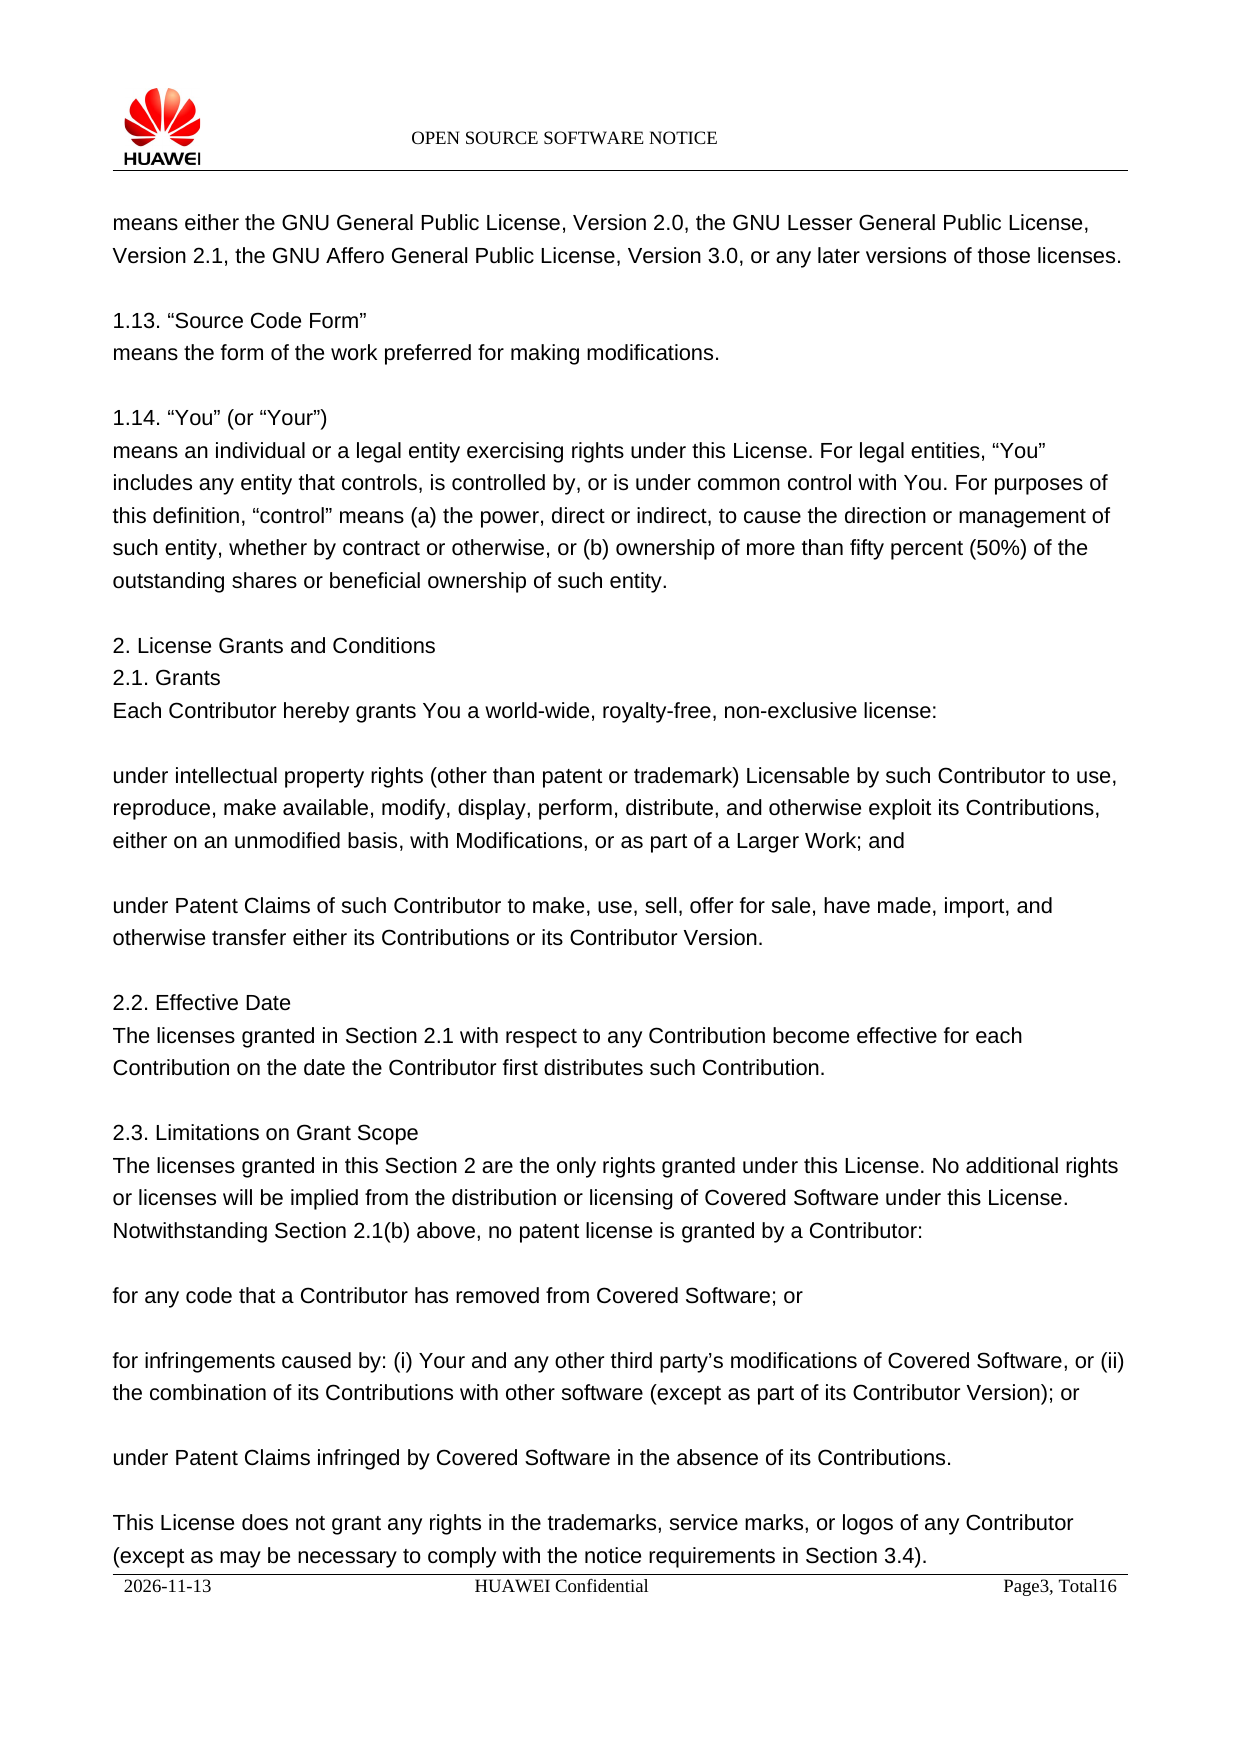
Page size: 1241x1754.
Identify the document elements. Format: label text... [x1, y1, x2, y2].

text means the form of the work preferred for making modifications. [112, 336, 1128, 369]
text 2.1. Grants [112, 661, 1128, 694]
text means an individual or a legal entity exercising rights under this License. For legal entities, “You” includes any entity that controls, is controlled by, or is under common control with You. For purposes of this definition, “control” means (a) the power, direct or indirect, to cause the direction or management of such entity, whether by contract or otherwise, or (b) ownership of more than fifty percent (50%) of the outstanding shares or beneficial ownership of such entity. [112, 434, 1128, 596]
text 1.14. “You” (or “Your”) [112, 401, 1128, 434]
text means either the GNU General Public License, Version 2.0, the GNU Lesser General Public License, Version 2.1, the GNU Affero General Public License, Version 3.0, or any later versions of those licenses. [112, 206, 1128, 271]
text This License does not grant any rights in the trademarks, service marks, or logos of any Contributor (except as may be necessary to comply with the notice requirements in Section 3.4). [112, 1506, 1128, 1571]
text under intellectual property rights (other than patent or trademark) Licensable by such Contributor to use, reproduce, make available, modify, display, perform, distribute, and otherwise exploit its Contributions, either on an unmodified basis, with Modifications, or as part of a Larger Work; and [112, 759, 1128, 856]
text The licenses granted in Section 2.1 with respect to any Contribution become effective for each Contribution on the date the Contributor first distributes such Contribution. [112, 1019, 1128, 1084]
text The licenses granted in this Section 2 are the only rights granted under this License. No additional rights or licenses will be implied from the distribution or licensing of Covered Software under this License. Notwithstanding Section 2.1(b) above, no patent license is granted by a Contributor: [112, 1149, 1128, 1246]
text 2.3. Limitations on Grant Scope [112, 1116, 1128, 1149]
text under Patent Claims of such Contributor to make, use, sell, offer for sale, have made, import, and otherwise transfer either its Contributions or its Contributor Version. [112, 889, 1128, 954]
text 1.13. “Source Code Form” [112, 304, 1128, 336]
text for any code that a Contributor has removed from Covered Software; or [112, 1279, 1128, 1311]
text 2. License Grants and Conditions [112, 629, 1128, 661]
text under Patent Claims infringed by Covered Software in the absence of its Contributions. [112, 1441, 1128, 1474]
picture [124, 88, 201, 165]
text 2.2. Effective Date [112, 986, 1128, 1019]
text for infringements caused by: (i) Your and any other third party’s modifications of Covered Software, or (ii) the combination of its Contributions with other software (except as part of its Contributor Version); or [112, 1344, 1128, 1409]
text Each Contributor hereby grants You a world-wide, royalty-free, non-exclusive license: [112, 694, 1128, 726]
